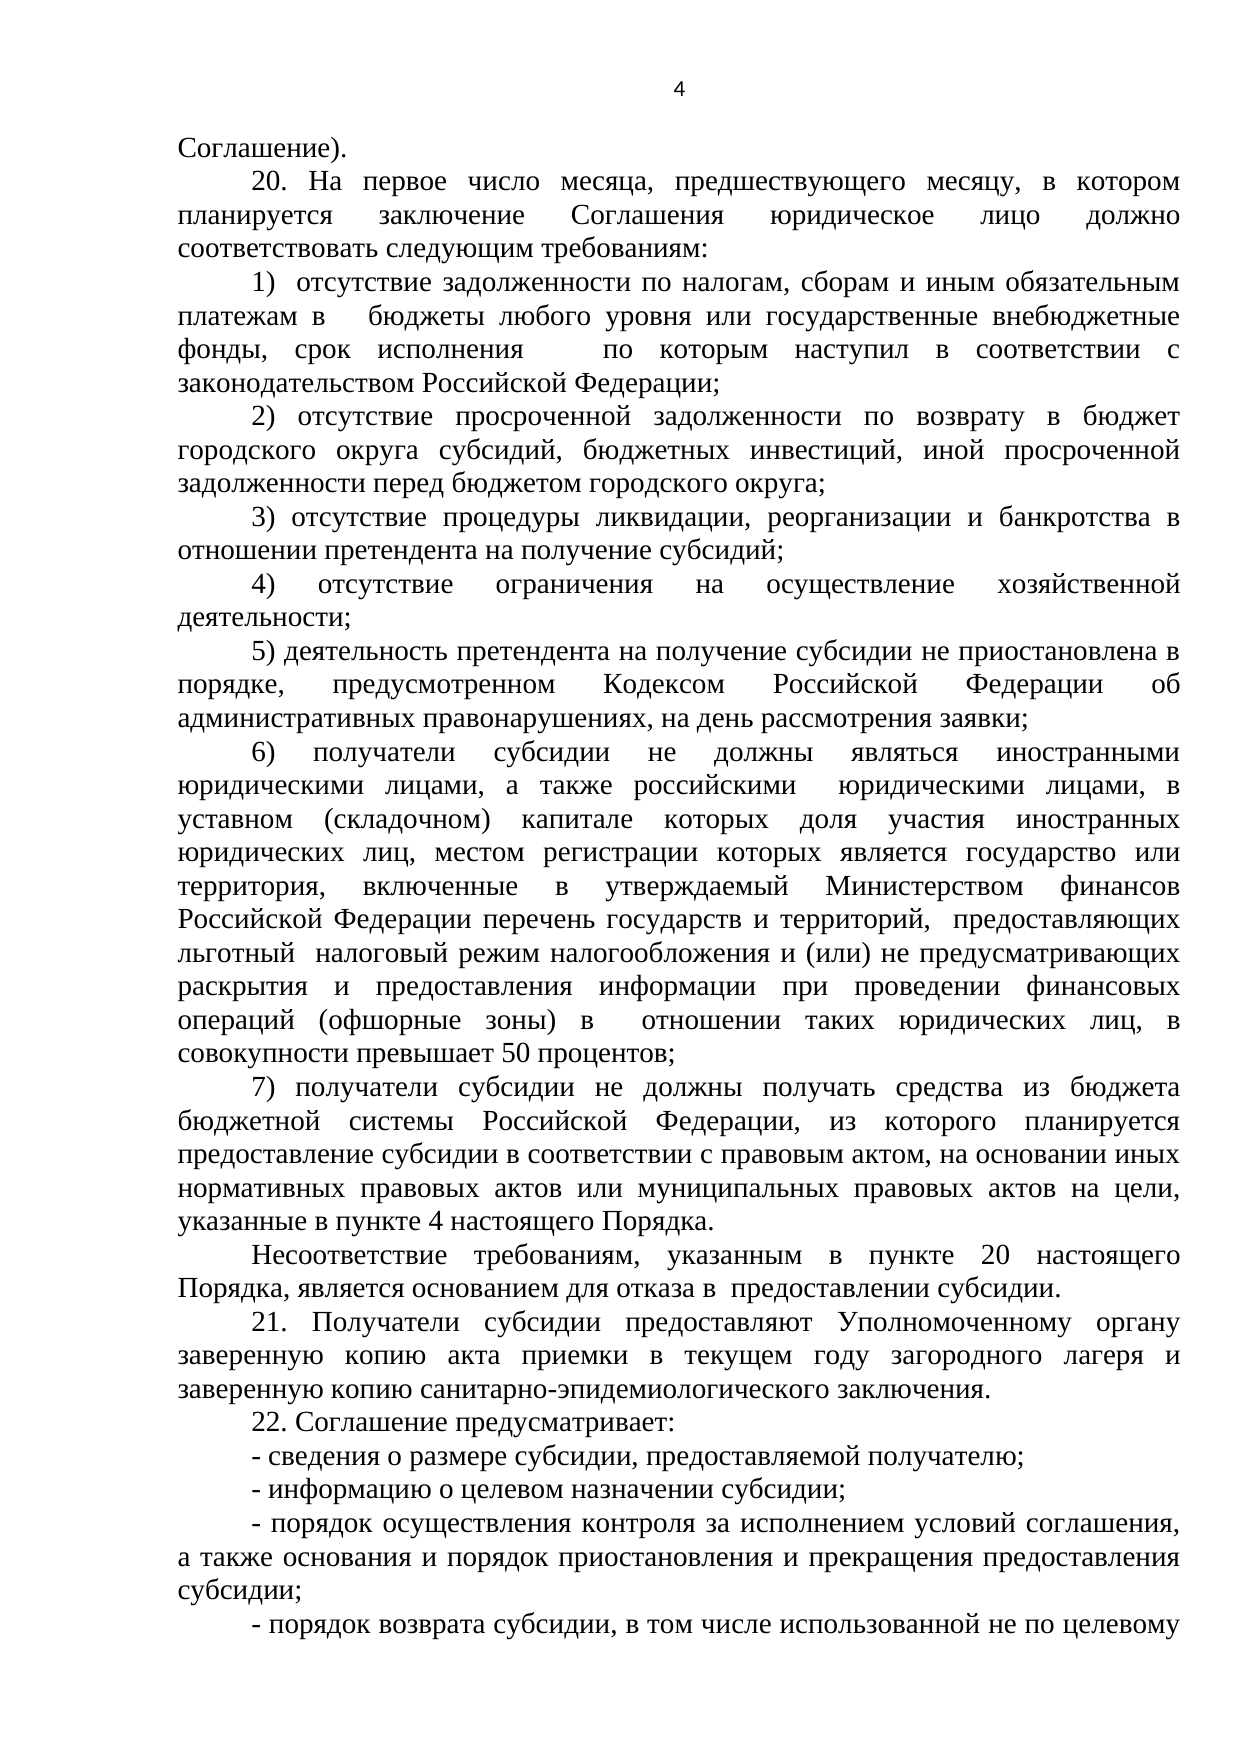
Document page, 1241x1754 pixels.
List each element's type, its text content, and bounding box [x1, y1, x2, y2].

text 7) получатели субсидии не должны получать средства из бюджета бюджетной системы Российской Федерации, из которого планируется предоставление субсидии в соответствии с правовым актом, на основании иных нормативных правовых актов или муниципальных правовых актов на цели, указанные в пункте 4 настоящего Порядка. [177, 1069, 1181, 1237]
text 1) отсутствие задолженности по налогам, сборам и иным обязательным платежам в бюджеты любого уровня или государственные внебюджетные фонды, срок исполнения по которым наступил в соответствии с законодательством Российской Федерации; [177, 264, 1181, 398]
text 22. Соглашение предусматривает: [177, 1404, 1181, 1438]
text 5) деятельность претендента на получение субсидии не приостановлена в порядке, предусмотренном Кодексом Российской Федерации об административных правонарушениях, на день рассмотрения заявки; [177, 633, 1181, 734]
text 6) получатели субсидии не должны являться иностранными юридическими лицами, а также российскими юридическими лицами, в уставном (складочном) капитале которых доля участия иностранных юридических лиц, местом регистрации которых является государство или территория, включенные в утверждаемый Министерством финансов Российской Федерации перечень государств и территорий, предоставляющих льготный налоговый режим налогообложения и (или) не предусматривающих раскрытия и предоставления информации при проведении финансовых операций (офшорные зоны) в отношении таких юридических лиц, в совокупности превышает 50 процентов; [177, 734, 1181, 1069]
text 4) отсутствие ограничения на осуществление хозяйственной деятельности; [177, 566, 1181, 633]
text Несоответствие требованиям, указанным в пункте 20 настоящего Порядка, является основанием для отказа в предоставлении субсидии. [177, 1237, 1181, 1304]
text 21. Получатели субсидии предоставляют Уполномоченному органу заверенную копию акта приемки в текущем году загородного лагеря и заверенную копию санитарно-эпидемиологического заключения. [177, 1304, 1181, 1404]
text - информацию о целевом назначении субсидии; [177, 1472, 1181, 1505]
text - сведения о размере субсидии, предоставляемой получателю; [177, 1438, 1181, 1472]
text - порядок осуществления контроля за исполнением условий соглашения, а также основания и порядок приостановления и прекращения предоставления субсидии; [177, 1505, 1181, 1606]
text 3) отсутствие процедуры ликвидации, реорганизации и банкротства в отношении претендента на получение субсидий; [177, 499, 1181, 566]
text 2) отсутствие просроченной задолженности по возврату в бюджет городского округа субсидий, бюджетных инвестиций, иной просроченной задолженности перед бюджетом городского округа; [177, 398, 1181, 499]
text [177, 1606, 1181, 1639]
text 20. На первое число месяца, предшествующего месяцу, в котором планируется заключение Соглашения юридическое лицо должно соответствовать следующим требованиям: [177, 163, 1181, 264]
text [177, 130, 1181, 163]
